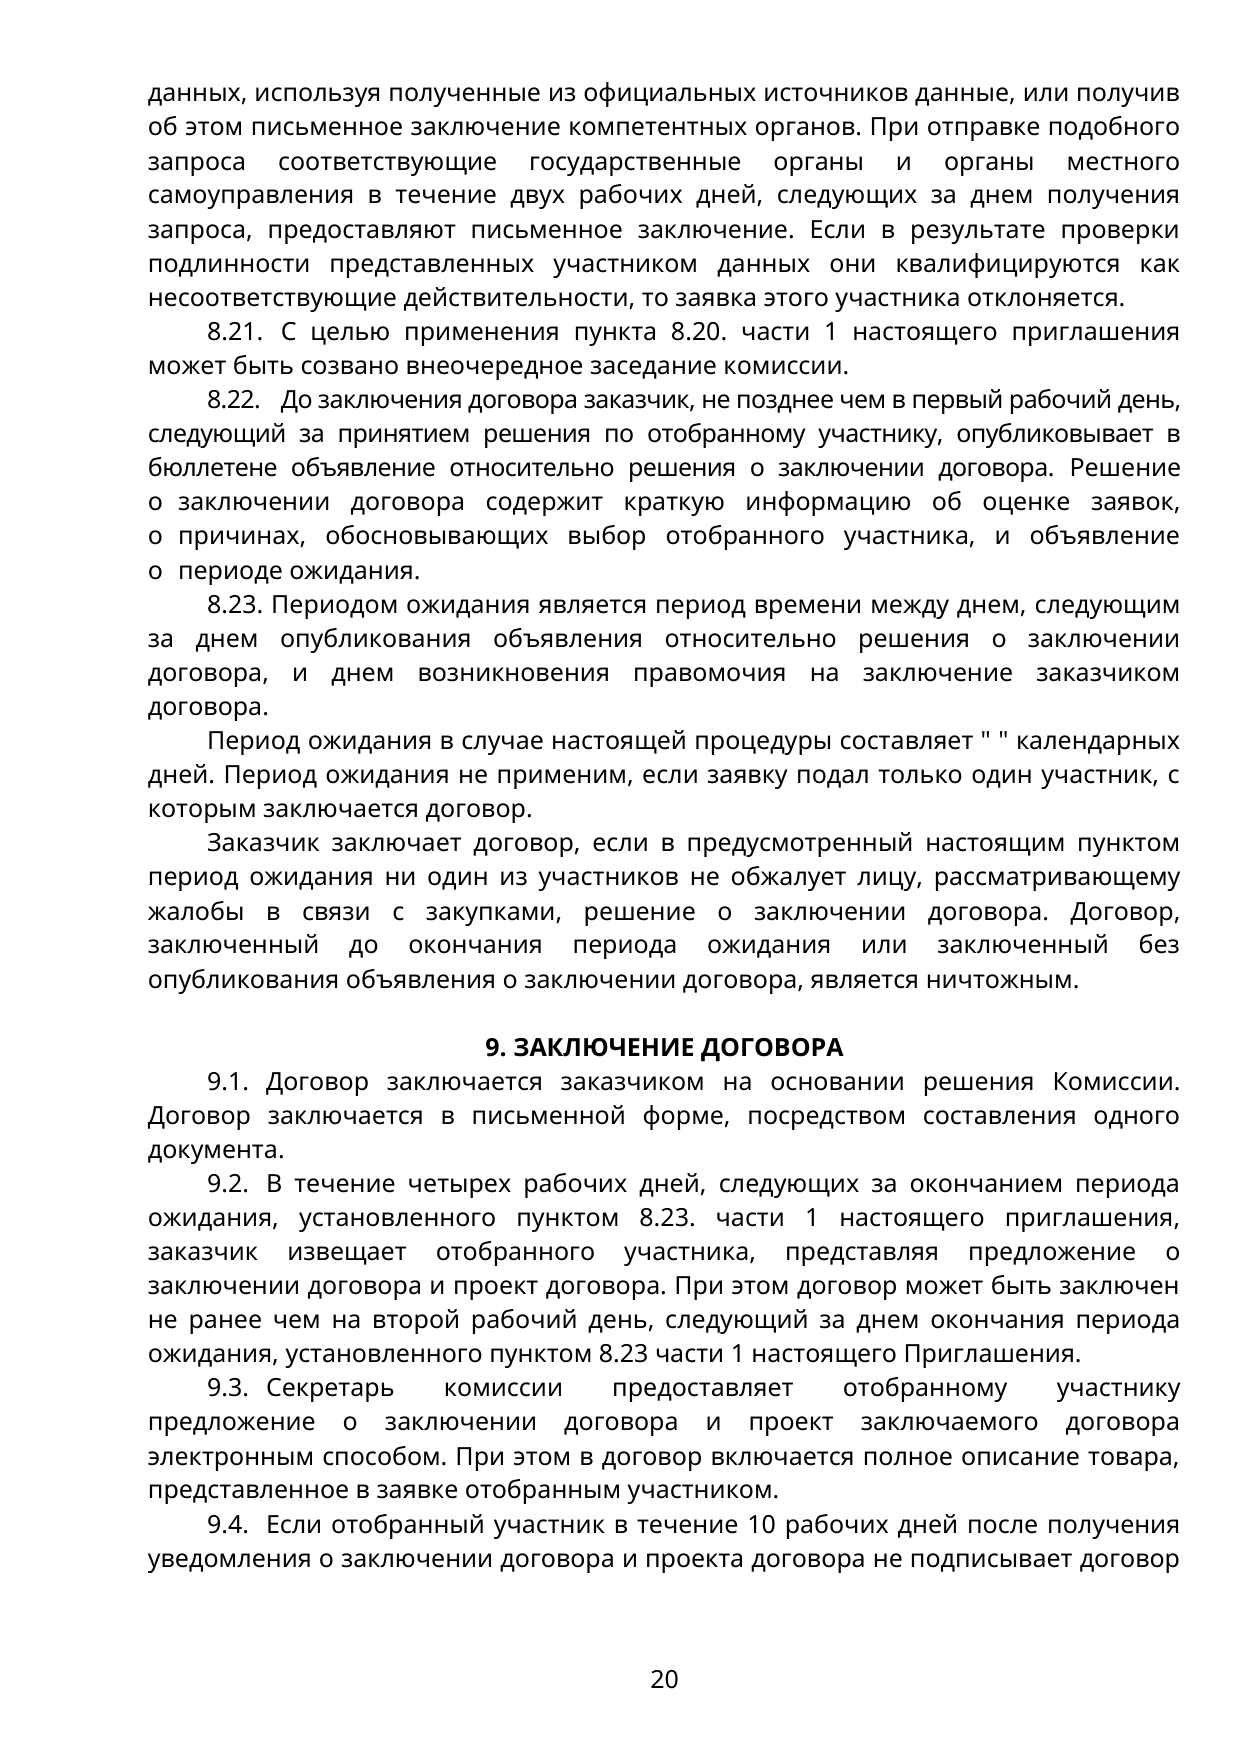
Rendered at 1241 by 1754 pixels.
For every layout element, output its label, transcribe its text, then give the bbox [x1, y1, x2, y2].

text 8.23. Периодом ожидания является период времени между днем, следующим за днем опубликования объявления относительно решения о заключении договора, и днем возникновения правомочия на заключение заказчиком договора. [148, 587, 1181, 723]
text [148, 1506, 1181, 1574]
text 9. ЗАКЛЮЧЕНИЕ ДОГОВОРА [148, 1029, 1181, 1063]
text 9.1. Договор заключается заказчиком на основании решения Комиссии. Договор заключается в письменной форме, посредством составления одного документа. [148, 1063, 1181, 1166]
text 9.2. В течение четырех рабочих дней, следующих за окончанием периода ожидания, установленного пунктом 8.23. части 1 настоящего приглашения, заказчик извещает отобранного участника, представляя предложение о заключении договора и проект договора. При этом договор может быть заключен не ранее чем на второй рабочий день, следующий за днем окончания периода ожидания, установленного пунктом 8.23 части 1 настоящего Приглашения. [148, 1166, 1181, 1370]
text 9.3. Секретарь комиссии предоставляет отобранному участнику предложение о заключении договора и проект заключаемого договора электронным способом. При этом в договор включается полное описание товара, представленное в заявке отобранным участником. [148, 1370, 1181, 1506]
text 8.21. С целью применения пункта 8.20. части 1 настоящего приглашения может быть созвано внеочередное заседание комиссии. [148, 313, 1181, 382]
text Заказчик заключает договор, если в предусмотренный настоящим пунктом период ожидания ни один из участников не обжалует лицу, рассматривающему жалобы в связи с закупками, решение о заключении договора. Договор, заключенный до окончания периода ожидания или заключенный без опубликования объявления о заключении договора, является ничтожным. [148, 825, 1181, 995]
text 8.22. До заключения договора заказчик, не позднее чем в первый рабочий день, следующий за принятием решения по отобранному участнику, опубликовывает в бюллетене объявление относительно решения о заключении договора. Решение о заключении договора содержит краткую информацию об оценке заявок, о причинах, обосновывающих выбор отобранного участника, и объявление о периоде ожидания. [148, 382, 1181, 587]
text Период ожидания в случае настоящей процедуры составляет " " календарных дней. Период ожидания не применим, если заявку подал только один участник, с которым заключается договор. [148, 723, 1181, 825]
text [148, 75, 1181, 313]
